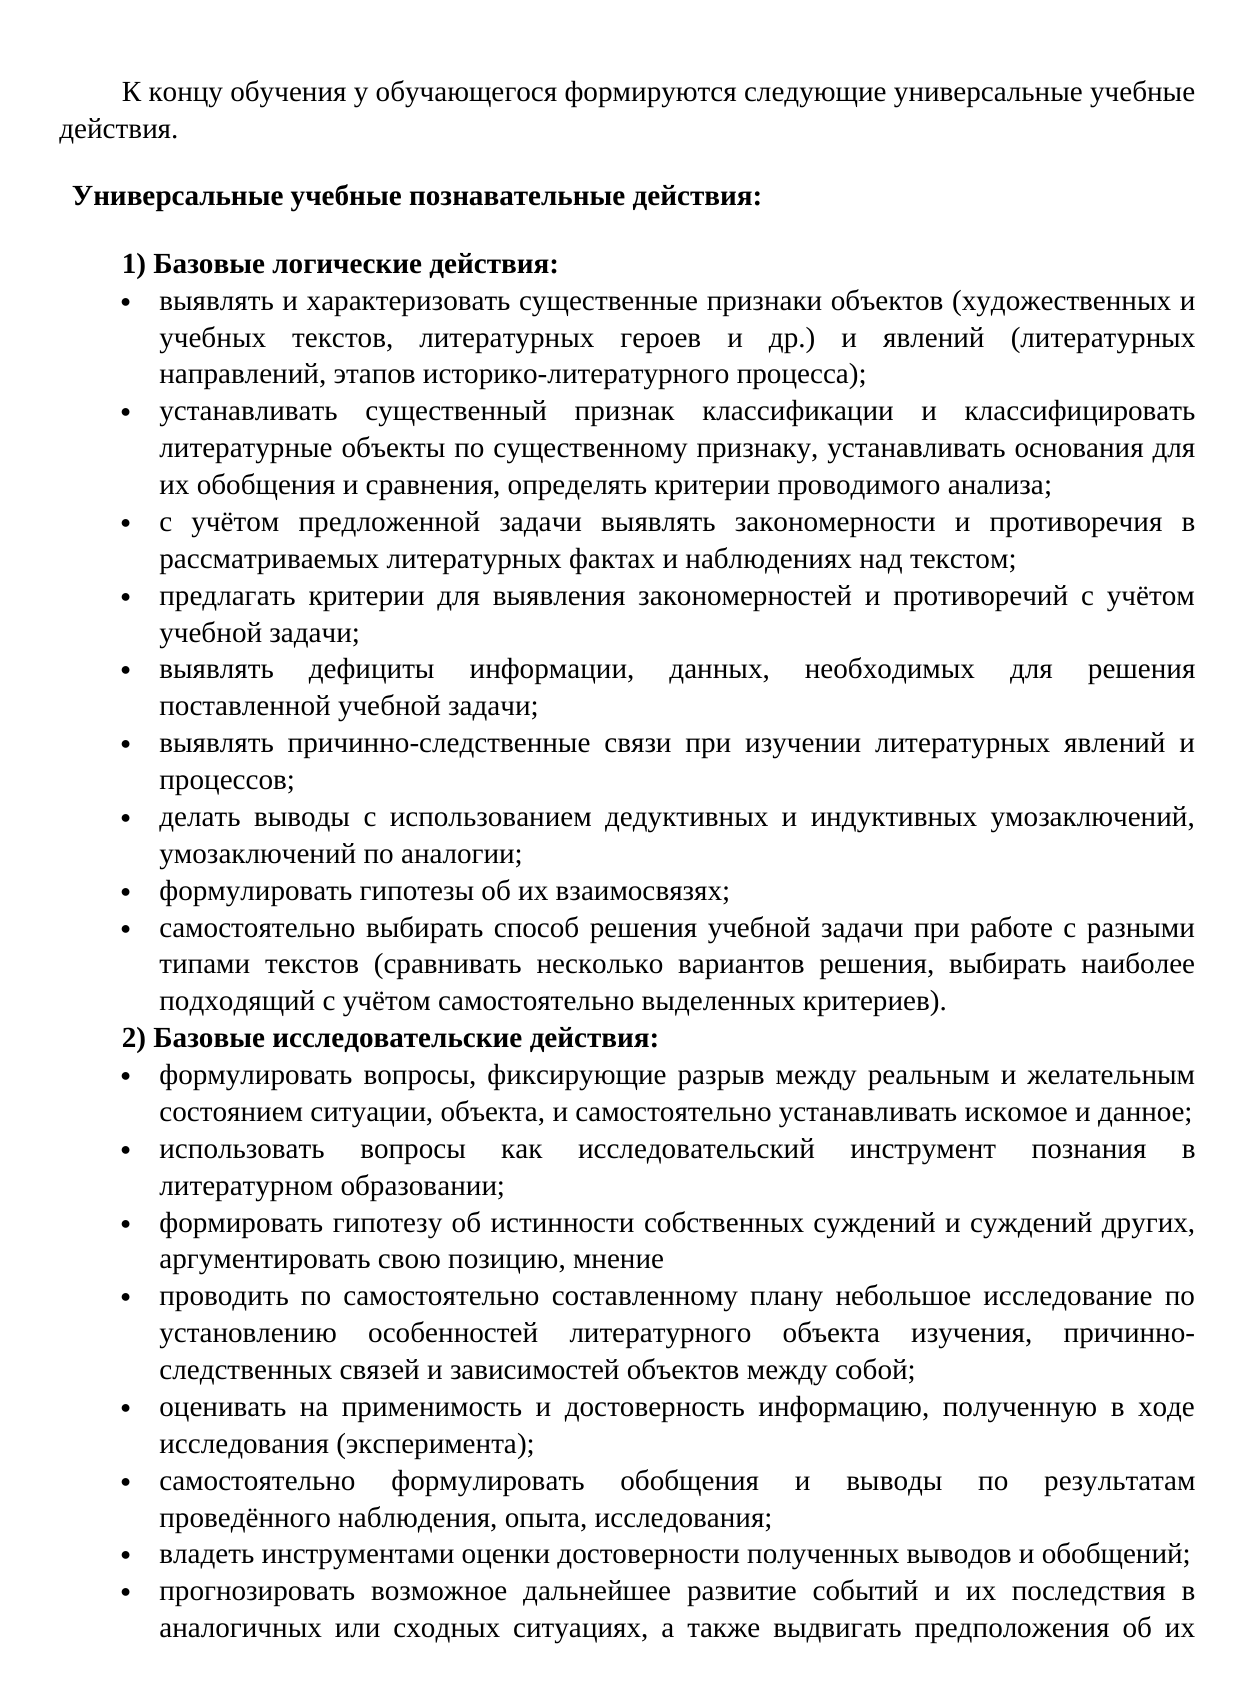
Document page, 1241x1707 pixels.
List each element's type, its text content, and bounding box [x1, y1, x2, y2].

list устанавливать существенный признак классификации и классифицировать литературные объекты по существенному признаку, устанавливать основания для их обобщения и сравнения, определять критерии проводимого анализа; [122, 393, 1196, 501]
list делать выводы с использованием дедуктивных и индуктивных умозаключений, умозаключений по аналогии; [122, 799, 1196, 869]
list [122, 1573, 1196, 1644]
list использовать вопросы как исследовательский инструмент познания в литературном образовании; [122, 1131, 1196, 1201]
list с учётом предложенной задачи выявлять закономерности и противоречия в рассматриваемых литературных фактах и наблюдениях над текстом; [122, 504, 1196, 574]
text К концу обучения у обучающегося формируются следующие универсальные учебные действия. [59, 74, 1196, 144]
list формулировать вопросы, фиксирующие разрыв между реальным и желательным состоянием ситуации, объекта, и самостоятельно устанавливать искомое и данное; [122, 1057, 1196, 1128]
list формировать гипотезу об истинности собственных суждений и суждений других, аргументировать свою позицию, мнение [122, 1205, 1196, 1275]
list предлагать критерии для выявления закономерностей и противоречий с учётом учебной задачи; [122, 578, 1196, 648]
list выявлять и характеризовать существенные признаки объектов (художественных и учебных текстов, литературных героев и др.) и явлений (литературных направлений, этапов историко-литературного процесса); [122, 283, 1196, 390]
list выявлять причинно-следственные связи при изучении литературных явлений и процессов; [122, 725, 1196, 796]
list проводить по самостоятельно составленному плану небольшое исследование по установлению особенностей литературного объекта изучения, причинно-следственных связей и зависимостей объектов между собой; [122, 1278, 1196, 1386]
list владеть инструментами оценки достоверности полученных выводов и обобщений; [122, 1537, 1196, 1570]
list оценивать на применимость и достоверность информацию, полученную в ходе исследования (эксперимента); [122, 1389, 1196, 1459]
list формулировать гипотезы об их взаимосвязях; [122, 873, 1196, 906]
text 1) Базовые логические действия: [59, 246, 1196, 279]
text 2) Базовые исследовательские действия: [59, 1020, 1196, 1054]
list самостоятельно формулировать обобщения и выводы по результатам проведённого наблюдения, опыта, исследования; [122, 1463, 1196, 1533]
text Универсальные учебные познавательные действия: [72, 178, 1196, 212]
list самостоятельно выбирать способ решения учебной задачи при работе с разными типами текстов (сравнивать несколько вариантов решения, выбирать наиболее подходящий с учётом самостоятельно выделенных критериев). [122, 910, 1196, 1017]
list выявлять дефициты информации, данных, необходимых для решения поставленной учебной задачи; [122, 652, 1196, 722]
